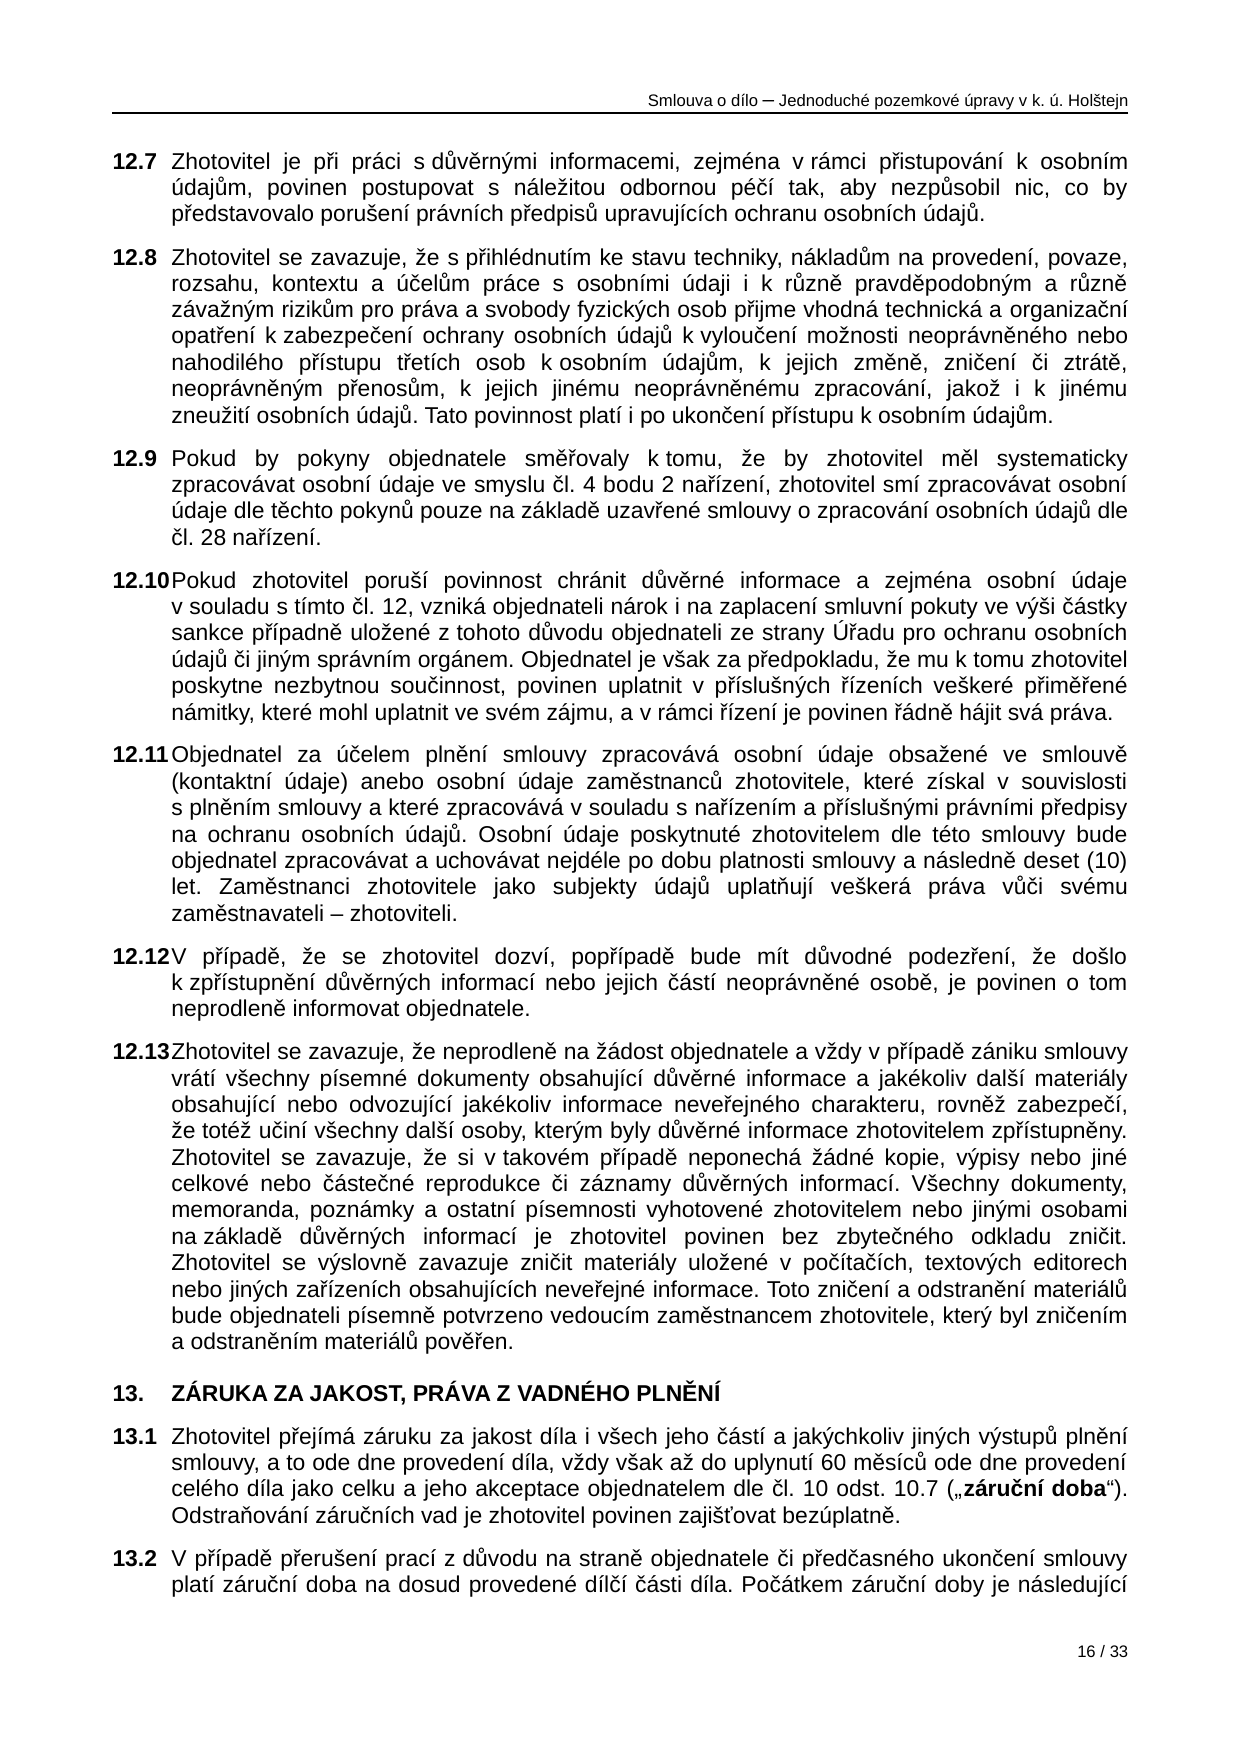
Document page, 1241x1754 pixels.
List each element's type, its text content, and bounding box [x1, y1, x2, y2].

text Zhotovitel se zavazuje, že s přihlédnutím ke stavu techniky, nákladům na provedení, povaze, rozsahu, kontextu a účelům práce s osobními údaji i k různě pravděpodobným a různě závažným rizikům pro práva a svobody fyzických osob přijme vhodná technická a organizační opatření k zabezpečení ochrany osobních údajů k vyloučení možnosti neoprávněného nebo nahodilého přístupu třetích osob k osobním údajům, k jejich změně, zničení či ztrátě, neoprávněným přenosům, k jejich jinému neoprávněnému zpracování, jakož i k jinému zneužití osobních údajů. Tato povinnost platí i po ukončení přístupu k osobním údajům. [112, 243, 1128, 428]
text Objednatel za účelem plnění smlouvy zpracovává osobní údaje obsažené ve smlouvě (kontaktní údaje) anebo osobní údaje zaměstnanců zhotovitele, které získal v souvislosti s plněním smlouvy a které zpracovává v souladu s nařízením a příslušnými právními předpisy na ochranu osobních údajů. Osobní údaje poskytnuté zhotovitelem dle této smlouvy bude objednatel zpracovávat a uchovávat nejdéle po dobu platnosti smlouvy a následně deset (10) let. Zaměstnanci zhotovitele jako subjekty údajů uplatňují veškerá práva vůči svému zaměstnavateli – zhotoviteli. [112, 741, 1128, 926]
text Pokud zhotovitel poruší povinnost chránit důvěrné informace a zejména osobní údaje v souladu s tímto čl. 12, vzniká objednateli nárok i na zaplacení smluvní pokuty ve výši částky sankce případně uložené z tohoto důvodu objednateli ze strany Úřadu pro ochranu osobních údajů či jiným správním orgánem. Objednatel je však za předpokladu, že mu k tomu zhotovitel poskytne nezbytnou součinnost, povinen uplatnit v příslušných řízeních veškeré přiměřené námitky, které mohl uplatnit ve svém zájmu, a v rámci řízení je povinen řádně hájit svá práva. [112, 567, 1128, 725]
text Zhotovitel přejímá záruku za jakost díla i všech jeho částí a jakýchkoliv jiných výstupů plnění smlouvy, a to ode dne provedení díla, vždy však až do uplynutí 60 měsíců ode dne provedení celého díla jako celku a jeho akceptace objednatelem dle čl. 10 odst. 10.7 („záruční doba“). Odstraňování záručních vad je zhotovitel povinen zajišťovat bezúplatně. [112, 1423, 1128, 1528]
text Zhotovitel je při práci s důvěrnými informacemi, zejména v rámci přistupování k osobním údajům, povinen postupovat s náležitou odbornou péčí tak, aby nezpůsobil nic, co by představovalo porušení právních předpisů upravujících ochranu osobních údajů. [112, 148, 1128, 227]
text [112, 1545, 1128, 1597]
text Zhotovitel se zavazuje, že neprodleně na žádost objednatele a vždy v případě zániku smlouvy vrátí všechny písemné dokumenty obsahující důvěrné informace a jakékoliv další materiály obsahující nebo odvozující jakékoliv informace neveřejného charakteru, rovněž zabezpečí, že totéž učiní všechny další osoby, kterým byly důvěrné informace zhotovitelem zpřístupněny. Zhotovitel se zavazuje, že si v takovém případě neponechá žádné kopie, výpisy nebo jiné celkové nebo částečné reprodukce či záznamy důvěrných informací. Všechny dokumenty, memoranda, poznámky a ostatní písemnosti vyhotovené zhotovitelem nebo jinými osobami na základě důvěrných informací je zhotovitel povinen bez zbytečného odkladu zničit. Zhotovitel se výslovně zavazuje zničit materiály uložené v počítačích, textových editorech nebo jiných zařízeních obsahujících neveřejné informace. Toto zničení a odstranění materiálů bude objednateli písemně potvrzeno vedoucím zaměstnancem zhotovitele, který byl zničením a odstraněním materiálů pověřen. [112, 1038, 1128, 1354]
text Záruka za jakost, práva z vadného plnění [112, 1379, 1128, 1406]
text V případě, že se zhotovitel dozví, popřípadě bude mít důvodné podezření, že došlo k zpřístupnění důvěrných informací nebo jejich částí neoprávněné osobě, je povinen o tom neprodleně informovat objednatele. [112, 943, 1128, 1022]
text Pokud by pokyny objednatele směřovaly k tomu, že by zhotovitel měl systematicky zpracovávat osobní údaje ve smyslu čl. 4 bodu 2 nařízení, zhotovitel smí zpracovávat osobní údaje dle těchto pokynů pouze na základě uzavřené smlouvy o zpracování osobních údajů dle čl. 28 nařízení. [112, 444, 1128, 550]
